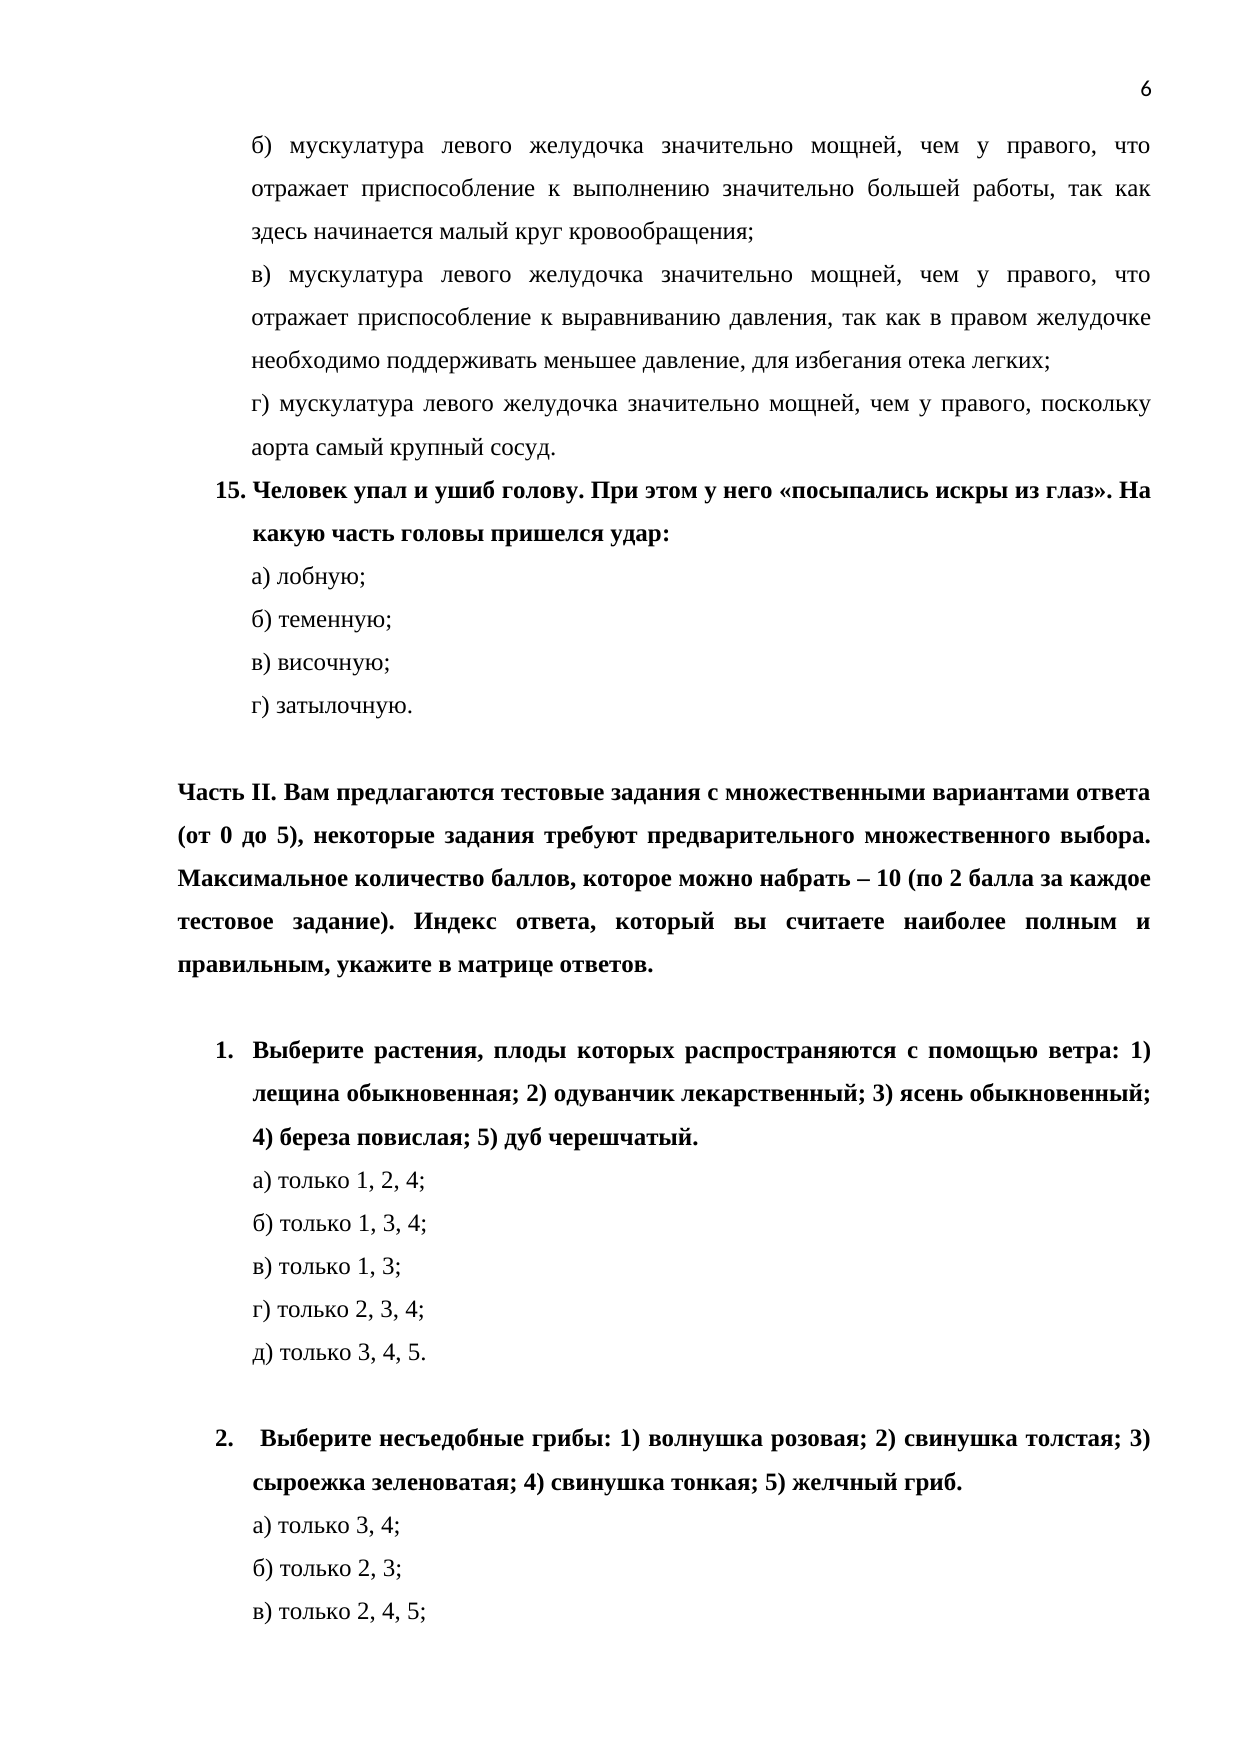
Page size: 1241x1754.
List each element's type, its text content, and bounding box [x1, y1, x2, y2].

text г) затылочную. [251, 690, 1152, 719]
list Выберите растения, плоды которых распространяются с помощью ветра: 1) лещина обыкновенная; 2) одуванчик лекарственный; 3) ясень обыкновенный; 4) береза повислая; 5) дуб черешчатый. [215, 1035, 1152, 1150]
text б) мускулатура левого желудочка значительно мощней, чем у правого, что отражает приспособление к выполнению значительно большей работы, так как здесь начинается малый круг кровообращения; [251, 130, 1152, 245]
text б) теменную; [251, 604, 1152, 633]
text г) мускулатура левого желудочка значительно мощней, чем у правого, поскольку аорта самый крупный сосуд. [251, 388, 1152, 460]
list б) только 1, 3, 4; [252, 1208, 1152, 1237]
text Часть II. Вам предлагаются тестовые задания с множественными вариантами ответа (от 0 до 5), некоторые задания требуют предварительного множественного выбора. Максимальное количество баллов, которое можно набрать – 10 (по 2 балла за каждое тестовое задание). Индекс ответа, который вы считаете наиболее полным и правильным, укажите в матрице ответов. [177, 777, 1152, 978]
text а) лобную; [251, 561, 1152, 590]
list а) только 3, 4; [252, 1510, 1152, 1538]
text в) височную; [251, 647, 1152, 676]
list в) только 1, 3; [252, 1251, 1152, 1280]
list а) только 1, 2, 4; [252, 1165, 1152, 1193]
list б) только 2, 3; [252, 1553, 1152, 1582]
list Выберите несъедобные грибы: 1) волнушка розовая; 2) свинушка толстая; 3) сыроежка зеленоватая; 4) свинушка тонкая; 5) желчный гриб. [215, 1423, 1152, 1495]
text в) мускулатура левого желудочка значительно мощней, чем у правого, что отражает приспособление к выравниванию давления, так как в правом желудочке необходимо поддерживать меньшее давление, для избегания отека легких; [251, 259, 1152, 374]
list Человек упал и ушиб голову. При этом у него «посыпались искры из глаз». На какую часть головы пришелся удар: [215, 475, 1152, 547]
list д) только 3, 4, 5. [252, 1337, 1152, 1366]
list в) только 2, 4, 5; [252, 1596, 1152, 1625]
list г) только 2, 3, 4; [252, 1294, 1152, 1323]
